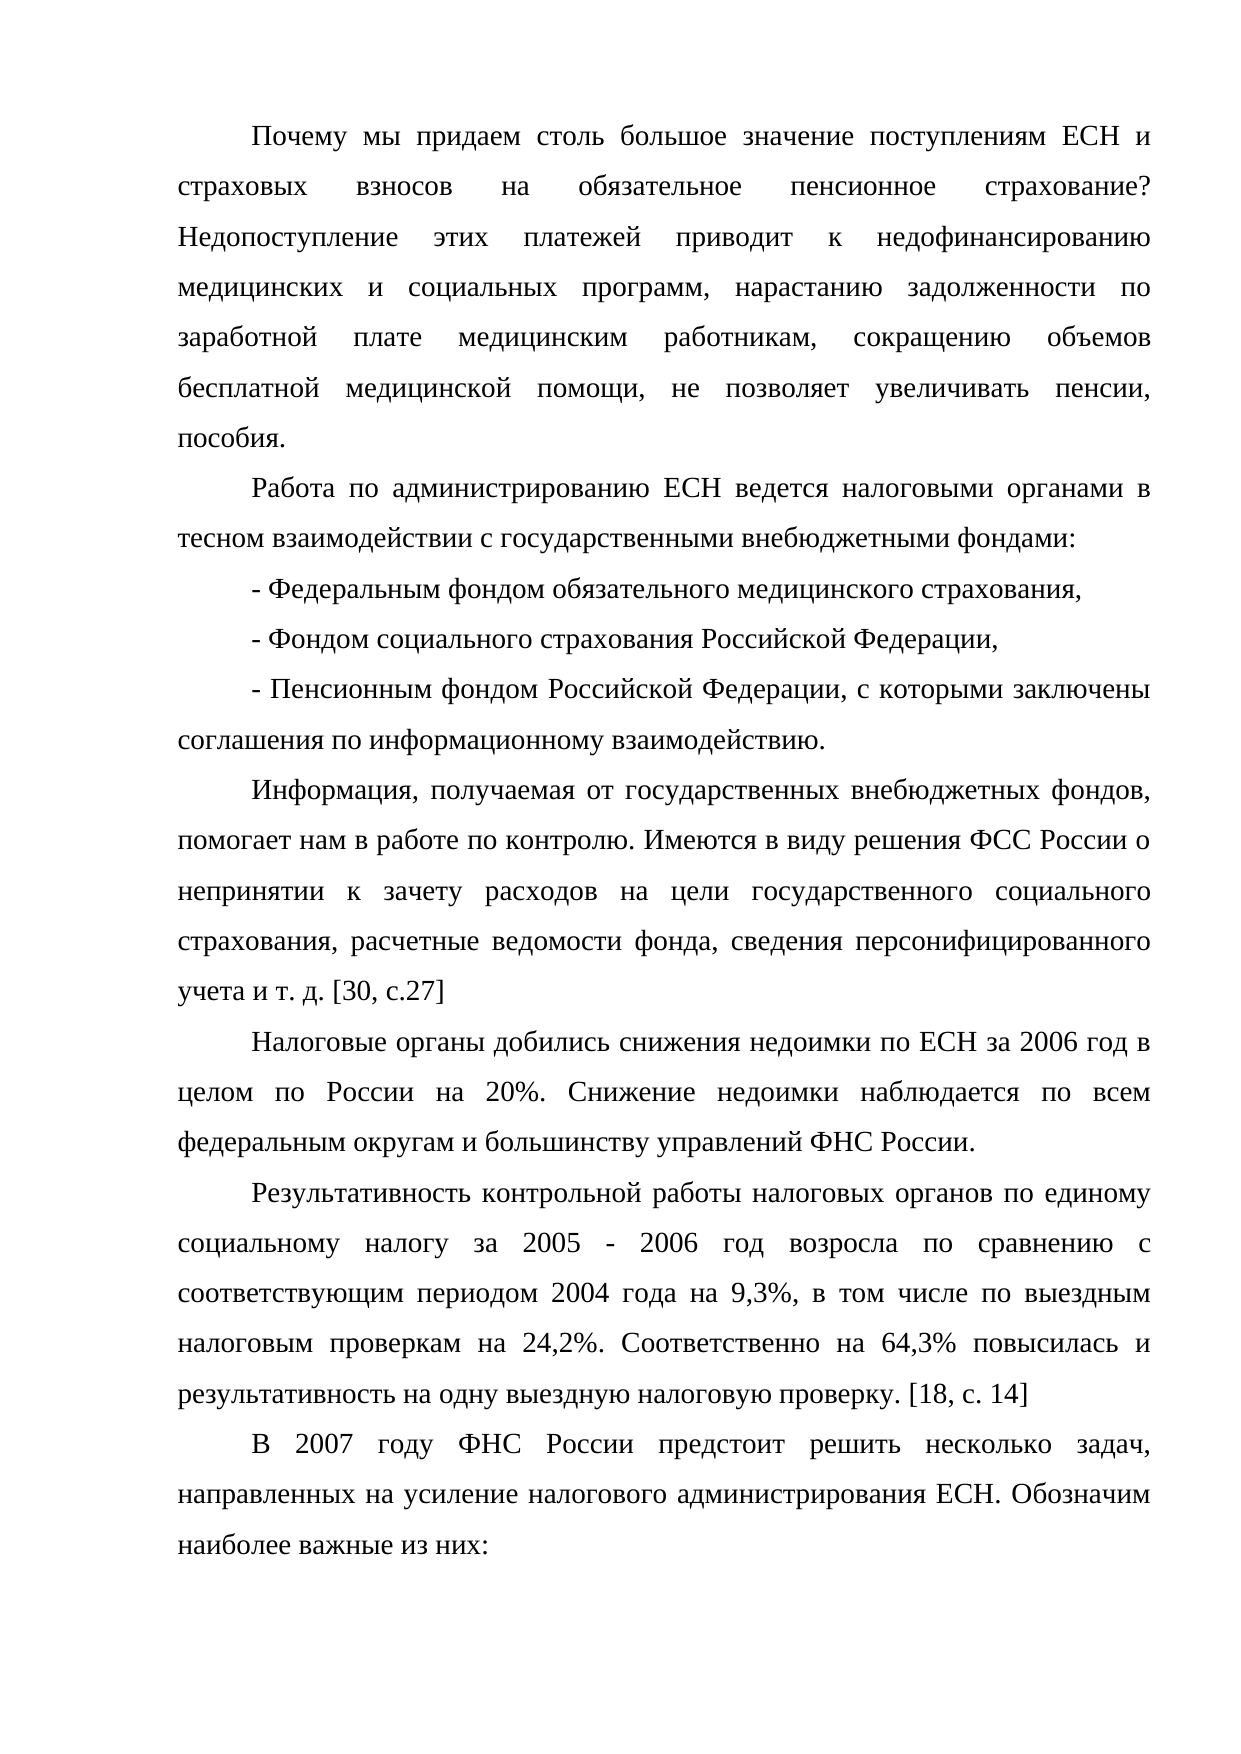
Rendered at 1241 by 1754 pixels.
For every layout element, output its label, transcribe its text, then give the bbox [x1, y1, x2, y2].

text Результативность контрольной работы налоговых органов по единому социальному налогу за 2005 - 2006 год возросла по сравнению с соответствующим периодом 2004 года на 9,3%, в том числе по выездным налоговым проверкам на 24,2%. Соответственно на 64,3% повысилась и результативность на одну выездную налоговую проверку. [18, с. 14] [177, 1175, 1152, 1409]
text Почему мы придаем столь большое значение поступлениям ЕСН и страховых взносов на обязательное пенсионное страхование? Недопоступление этих платежей приводит к недофинансированию медицинских и социальных программ, нарастанию задолженности по заработной плате медицинским работникам, сокращению объемов бесплатной медицинской помощи, не позволяет увеличивать пенсии, пособия. [177, 118, 1152, 453]
text - Пенсионным фондом Российской Федерации, с которыми заключены соглашения по информационному взаимодействию. [177, 672, 1152, 755]
text Информация, получаемая от государственных внебюджетных фондов, помогает нам в работе по контролю. Имеются в виду решения ФСС России о непринятии к зачету расходов на цели государственного социального страхования, расчетные ведомости фонда, сведения персонифицированного учета и т. д. [30, с.27] [177, 772, 1152, 1007]
text - Фондом социального страхования Российской Федерации, [177, 621, 1152, 655]
text Работа по администрированию ЕСН ведется налоговыми органами в тесном взаимодействии с государственными внебюджетными фондами: [177, 470, 1152, 554]
text В 2007 году ФНС России предстоит решить несколько задач, направленных на усиление налогового администрирования ЕСН. Обозначим наиболее важные из них: [177, 1426, 1152, 1560]
text - Федеральным фондом обязательного медицинского страхования, [177, 571, 1152, 604]
text Налоговые органы добились снижения недоимки по ЕСН за 2006 год в целом по России на 20%. Снижение недоимки наблюдается по всем федеральным округам и большинству управлений ФНС России. [177, 1024, 1152, 1158]
